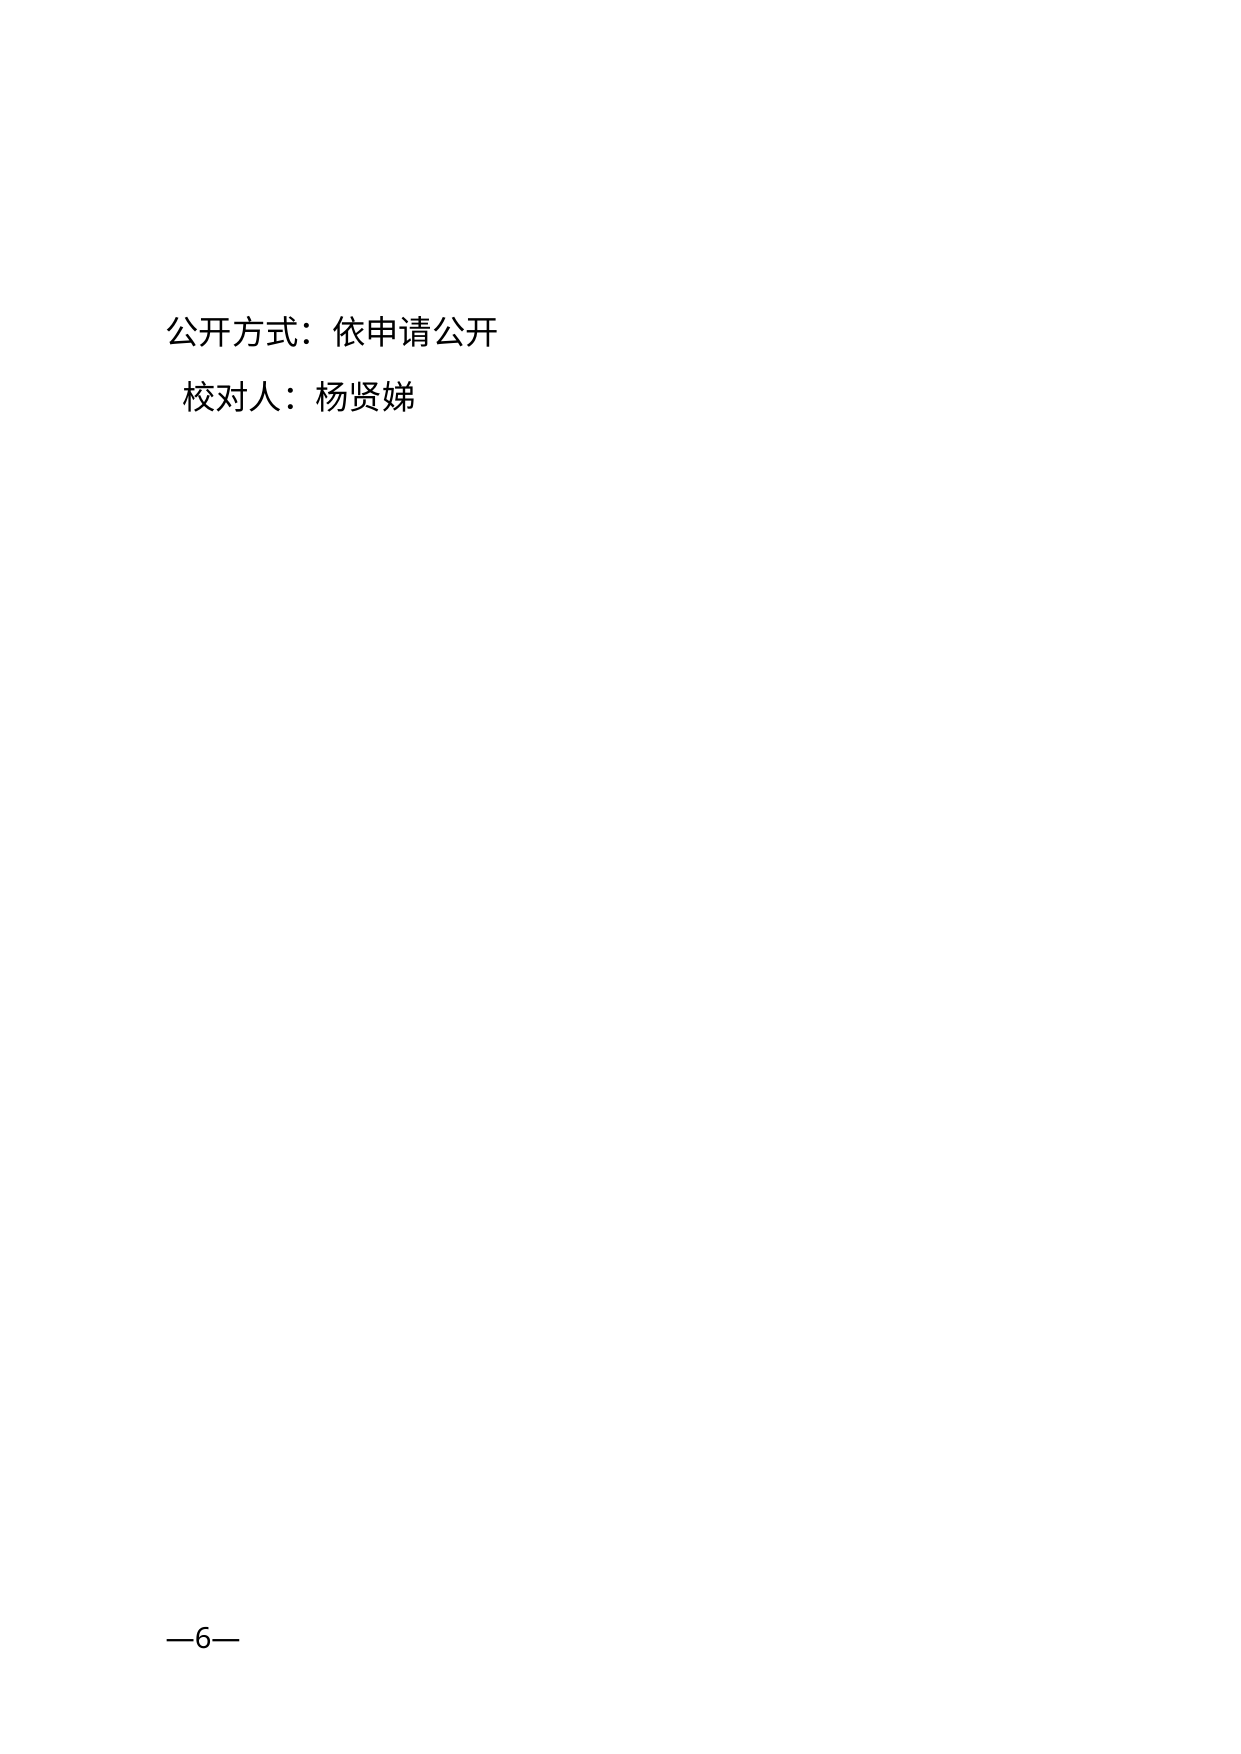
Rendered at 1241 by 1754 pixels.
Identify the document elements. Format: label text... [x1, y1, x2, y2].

text 公开方式：依申请公开 [165, 298, 1087, 363]
text 校对人：杨贤娣 [165, 363, 1087, 428]
